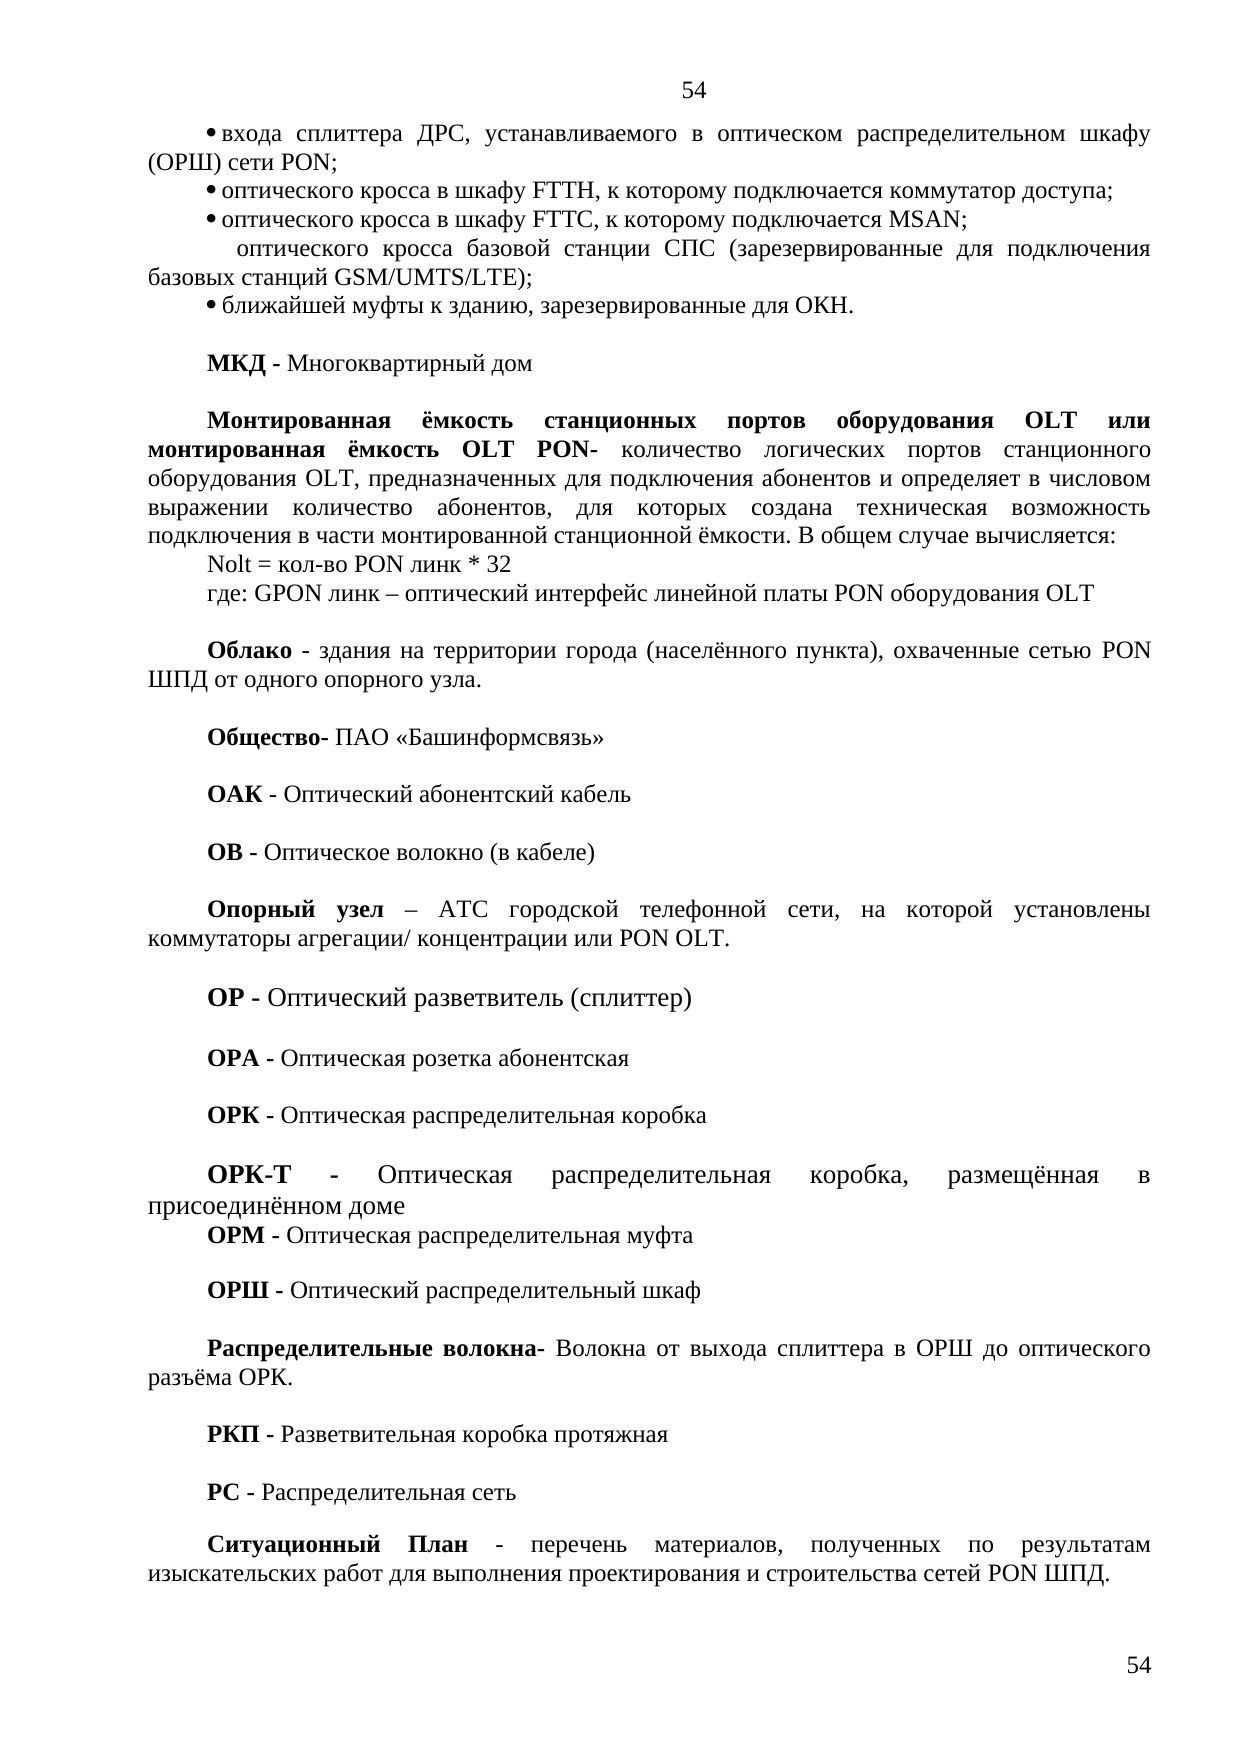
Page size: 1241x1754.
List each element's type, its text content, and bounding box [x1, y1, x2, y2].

list входа сплиттера ДРС, устанавливаемого в оптическом распределительном шкафу (ОРШ) сети PON; [148, 118, 1152, 176]
text ОВ - Оптическое волокно (в кабеле) [148, 837, 1152, 866]
text Облако - здания на территории города (населённого пункта), охваченные сетью PON ШПД от одного опорного узла. [148, 636, 1152, 693]
text ОРМ - Оптическая распределительная муфта [148, 1220, 1152, 1249]
text Общество- ПАО «Башинформсвязь» [148, 722, 1152, 751]
text ОРШ - Оптический распределительный шкаф [148, 1275, 1152, 1304]
text где: GPON линк – оптический интерфейс линейной платы PON оборудования OLT [148, 578, 1152, 607]
text ОРА - Оптическая розетка абонентская [148, 1043, 1152, 1072]
text РКП - Разветвительная коробка протяжная [148, 1419, 1152, 1448]
list МКД - Многоквартирный дом [207, 348, 1152, 377]
text Опорный узел – АТС городской телефонной сети, на которой установлены коммутаторы агрегации/ концентрации или PON OLT. [148, 894, 1152, 952]
text ОРК-Т - Оптическая распределительная коробка, размещённая в присоединённом доме [148, 1158, 1152, 1220]
text РС - Распределительная сеть [148, 1477, 1152, 1505]
text Распределительные волокна- Волокна от выхода сплиттера в ОРШ до оптического разъёма ОРК. [148, 1333, 1152, 1390]
text ОРК - Оптическая распределительная коробка [148, 1100, 1152, 1129]
text ОР - Оптический разветвитель (сплиттер) [148, 981, 1152, 1012]
text оптического кросса базовой станции СПС (зарезервированные для подключения базовых станций GSM/UMTS/LTE); [148, 233, 1152, 291]
list ближайшей муфты к зданию, зарезервированные для ОКН. [207, 291, 1152, 319]
text Ситуационный План - перечень материалов, полученных по результатам изыскательских работ для выполнения проектирования и строительства сетей PON ШПД. [148, 1529, 1152, 1587]
text ОАК - Оптический абонентский кабель [148, 779, 1152, 808]
text Nolt = кол-во PON линк * 32 [148, 549, 1152, 578]
list оптического кросса в шкафу FTTН, к которому подключается коммутатор доступа; [148, 176, 1152, 204]
list оптического кросса в шкафу FTTC, к которому подключается MSAN; [148, 204, 1152, 233]
text Монтированная ёмкость станционных портов оборудования OLT или монтированная ёмкость OLT PON- количество логических портов станционного оборудования OLT, предназначенных для подключения абонентов и определяет в числовом выражении количество абонентов, для которых создана техническая возможность подключения в части монтированной станционной ёмкости. В общем случае вычисляется: [148, 406, 1152, 549]
